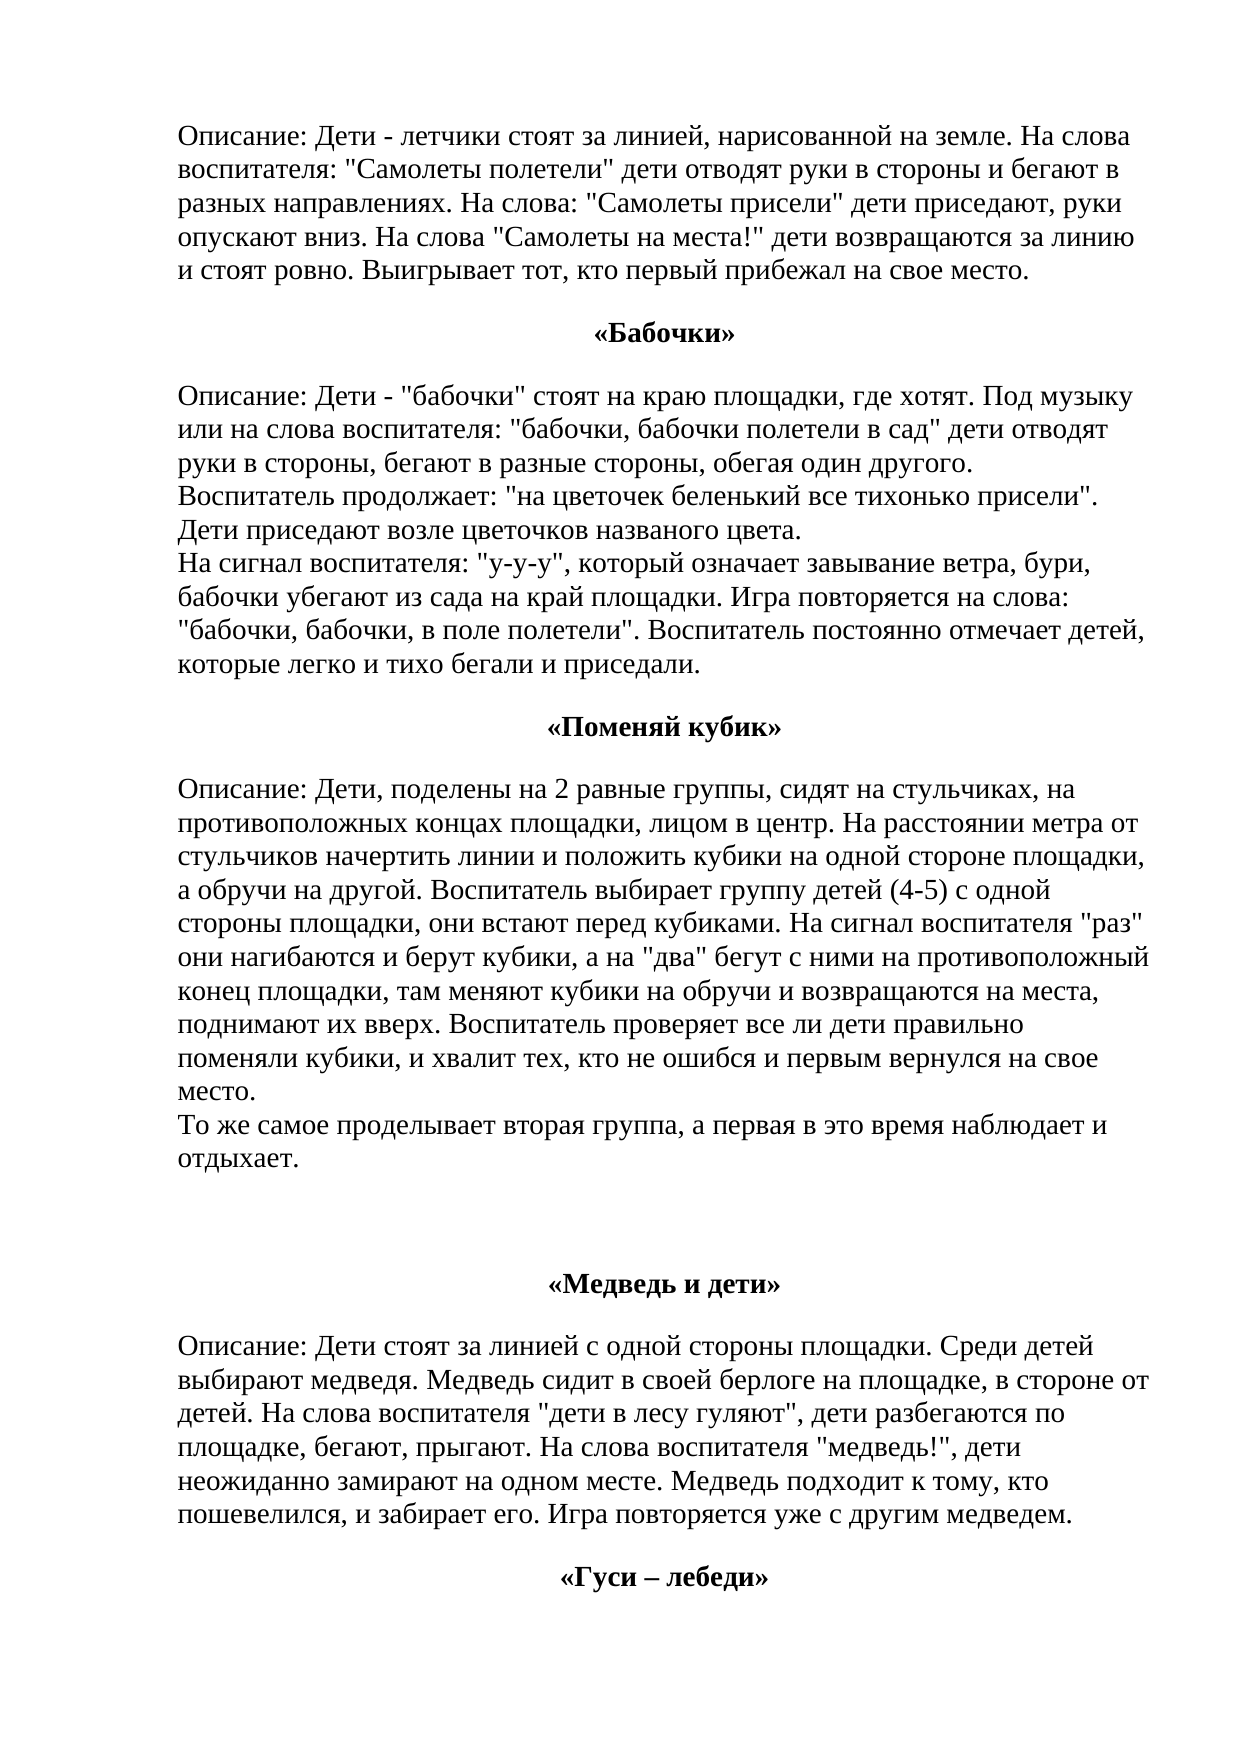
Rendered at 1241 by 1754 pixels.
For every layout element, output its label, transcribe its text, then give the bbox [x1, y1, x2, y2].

text «Медведь и дети» [177, 1266, 1152, 1299]
text Описание: Дети - летчики стоят за линией, нарисованной на земле. На слова воспитателя: "Самолеты полетели" дети отводят руки в стороны и бегают в разных направлениях. На слова: "Самолеты присели" дети приседают, руки опускают вниз. На слова "Самолеты на места!" дети возвращаются за линию и стоят ровно. Выигрывает тот, кто первый прибежал на свое место. [177, 118, 1152, 286]
text Описание: Дети стоят за линией с одной стороны площадки. Среди детей выбирают медведя. Медведь сидит в своей берлоге на площадке, в стороне от детей. На слова воспитателя "дети в лесу гуляют", дети разбегаются по площадке, бегают, прыгают. На слова воспитателя "медведь!", дети неожиданно замирают на одном месте. Медведь подходит к тому, кто пошевелился, и забирает его. Игра повторяется уже с другим медведем. [177, 1328, 1152, 1530]
text Описание: Дети, поделены на 2 равные группы, сидят на стульчиках, на противоположных концах площадки, лицом в центр. На расстоянии метра от стульчиков начертить линии и положить кубики на одной стороне площадки, а обручи на другой. Воспитатель выбирает группу детей (4-5) с одной стороны площадки, они встают перед кубиками. На сигнал воспитателя "раз" они нагибаются и берут кубики, а на "два" бегут с ними на противоположный конец площадки, там меняют кубики на обручи и возвращаются на места, поднимают их вверх. Воспитатель проверяет все ли дети правильно поменяли кубики, и хвалит тех, кто не ошибся и первым вернулся на свое место. То же самое проделывает вторая группа, а первая в это время наблюдает и отдыхает. [177, 771, 1152, 1174]
text «Гуси – лебеди» [177, 1559, 1152, 1592]
text «Бабочки» [177, 315, 1152, 348]
text «Поменяй кубик» [177, 709, 1152, 742]
text Описание: Дети - "бабочки" стоят на краю площадки, где хотят. Под музыку или на слова воспитателя: "бабочки, бабочки полетели в сад" дети отводят руки в стороны, бегают в разные стороны, обегая один другого. Воспитатель продолжает: "на цветочек беленький все тихонько присели". Дети приседают возле цветочков названого цвета. На сигнал воспитателя: "у-у-у", который означает завывание ветра, бури, бабочки убегают из сада на край площадки. Игра повторяется на слова: "бабочки, бабочки, в поле полетели". Воспитатель постоянно отмечает детей, которые легко и тихо бегали и приседали. [177, 378, 1152, 679]
